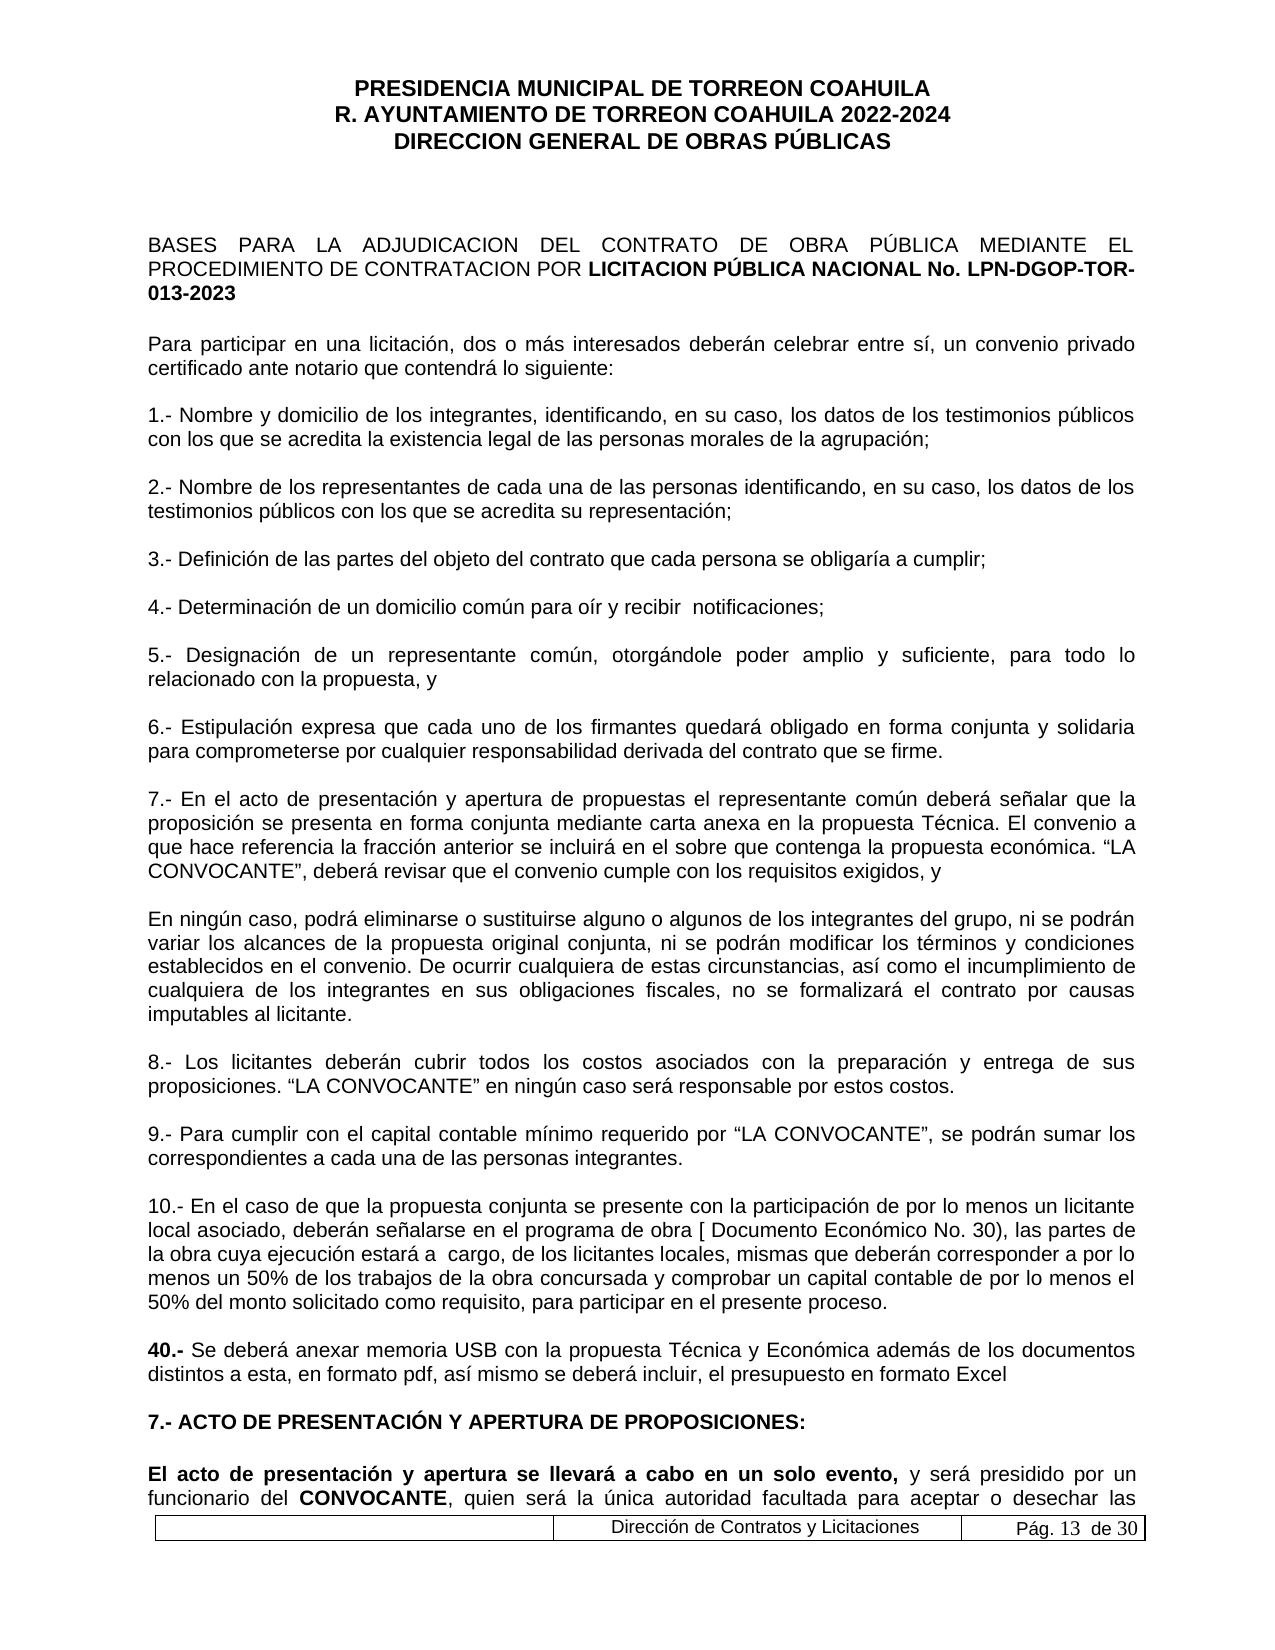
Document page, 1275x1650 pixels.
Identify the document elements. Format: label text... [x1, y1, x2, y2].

text En ningún caso, podrá eliminarse o sustituirse alguno o algunos de los integrantes del grupo, ni se podrán variar los alcances de la propuesta original conjunta, ni se podrán modificar los términos y condiciones establecidos en el convenio. De ocurrir cualquiera de estas circunstancias, así como el incumplimiento de cualquiera de los integrantes en sus obligaciones fiscales, no se formalizará el contrato por causas imputables al licitante. [148, 906, 1137, 1026]
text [148, 1462, 1137, 1510]
text 9.- Para cumplir con el capital contable mínimo requerido por “LA CONVOCANTE”, se podrán sumar los correspondientes a cada una de las personas integrantes. [148, 1122, 1137, 1170]
text 6.- Estipulación expresa que cada uno de los firmantes quedará obligado en forma conjunta y solidaria para comprometerse por cualquier responsabilidad derivada del contrato que se firme. [148, 715, 1137, 763]
text 3.- Definición de las partes del objeto del contrato que cada persona se obligaría a cumplir; [148, 547, 1137, 571]
text 8.- Los licitantes deberán cubrir todos los costos asociados con la preparación y entrega de sus proposiciones. “LA CONVOCANTE” en ningún caso será responsable por estos costos. [148, 1050, 1137, 1098]
text 40.- Se deberá anexar memoria USB con la propuesta Técnica y Económica además de los documentos distintos a esta, en formato pdf, así mismo se deberá incluir, el presupuesto en formato Excel [148, 1338, 1137, 1386]
text 7.- ACTO DE PRESENTACIÓN Y APERTURA DE PROPOSICIONES: [148, 1409, 1137, 1433]
text 5.- Designación de un representante común, otorgándole poder amplio y suficiente, para todo lo relacionado con la propuesta, y [148, 643, 1137, 691]
text 7.- En el acto de presentación y apertura de propuestas el representante común deberá señalar que la proposición se presenta en forma conjunta mediante carta anexa en la propuesta Técnica. El convenio a que hace referencia la fracción anterior se incluirá en el sobre que contenga la propuesta económica. “LA CONVOCANTE”, deberá revisar que el convenio cumple con los requisitos exigidos, y [148, 787, 1137, 882]
text 1.- Nombre y domicilio de los integrantes, identificando, en su caso, los datos de los testimonios públicos con los que se acredita la existencia legal de las personas morales de la agrupación; [148, 403, 1137, 451]
text 4.- Determinación de un domicilio común para oír y recibir notificaciones; [148, 595, 1137, 619]
text 2.- Nombre de los representantes de cada una de las personas identificando, en su caso, los datos de los testimonios públicos con los que se acredita su representación; [148, 475, 1137, 523]
text Para participar en una licitación, dos o más interesados deberán celebrar entre sí, un convenio privado certificado ante notario que contendrá lo siguiente: [148, 331, 1137, 379]
text 10.- En el caso de que la propuesta conjunta se presente con la participación de por lo menos un licitante local asociado, deberán señalarse en el programa de obra [ Documento Económico No. 30), las partes de la obra cuya ejecución estará a cargo, de los licitantes locales, mismas que deberán corresponder a por lo menos un 50% de los trabajos de la obra concursada y comprobar un capital contable de por lo menos el 50% del monto solicitado como requisito, para participar en el presente proceso. [148, 1194, 1137, 1314]
